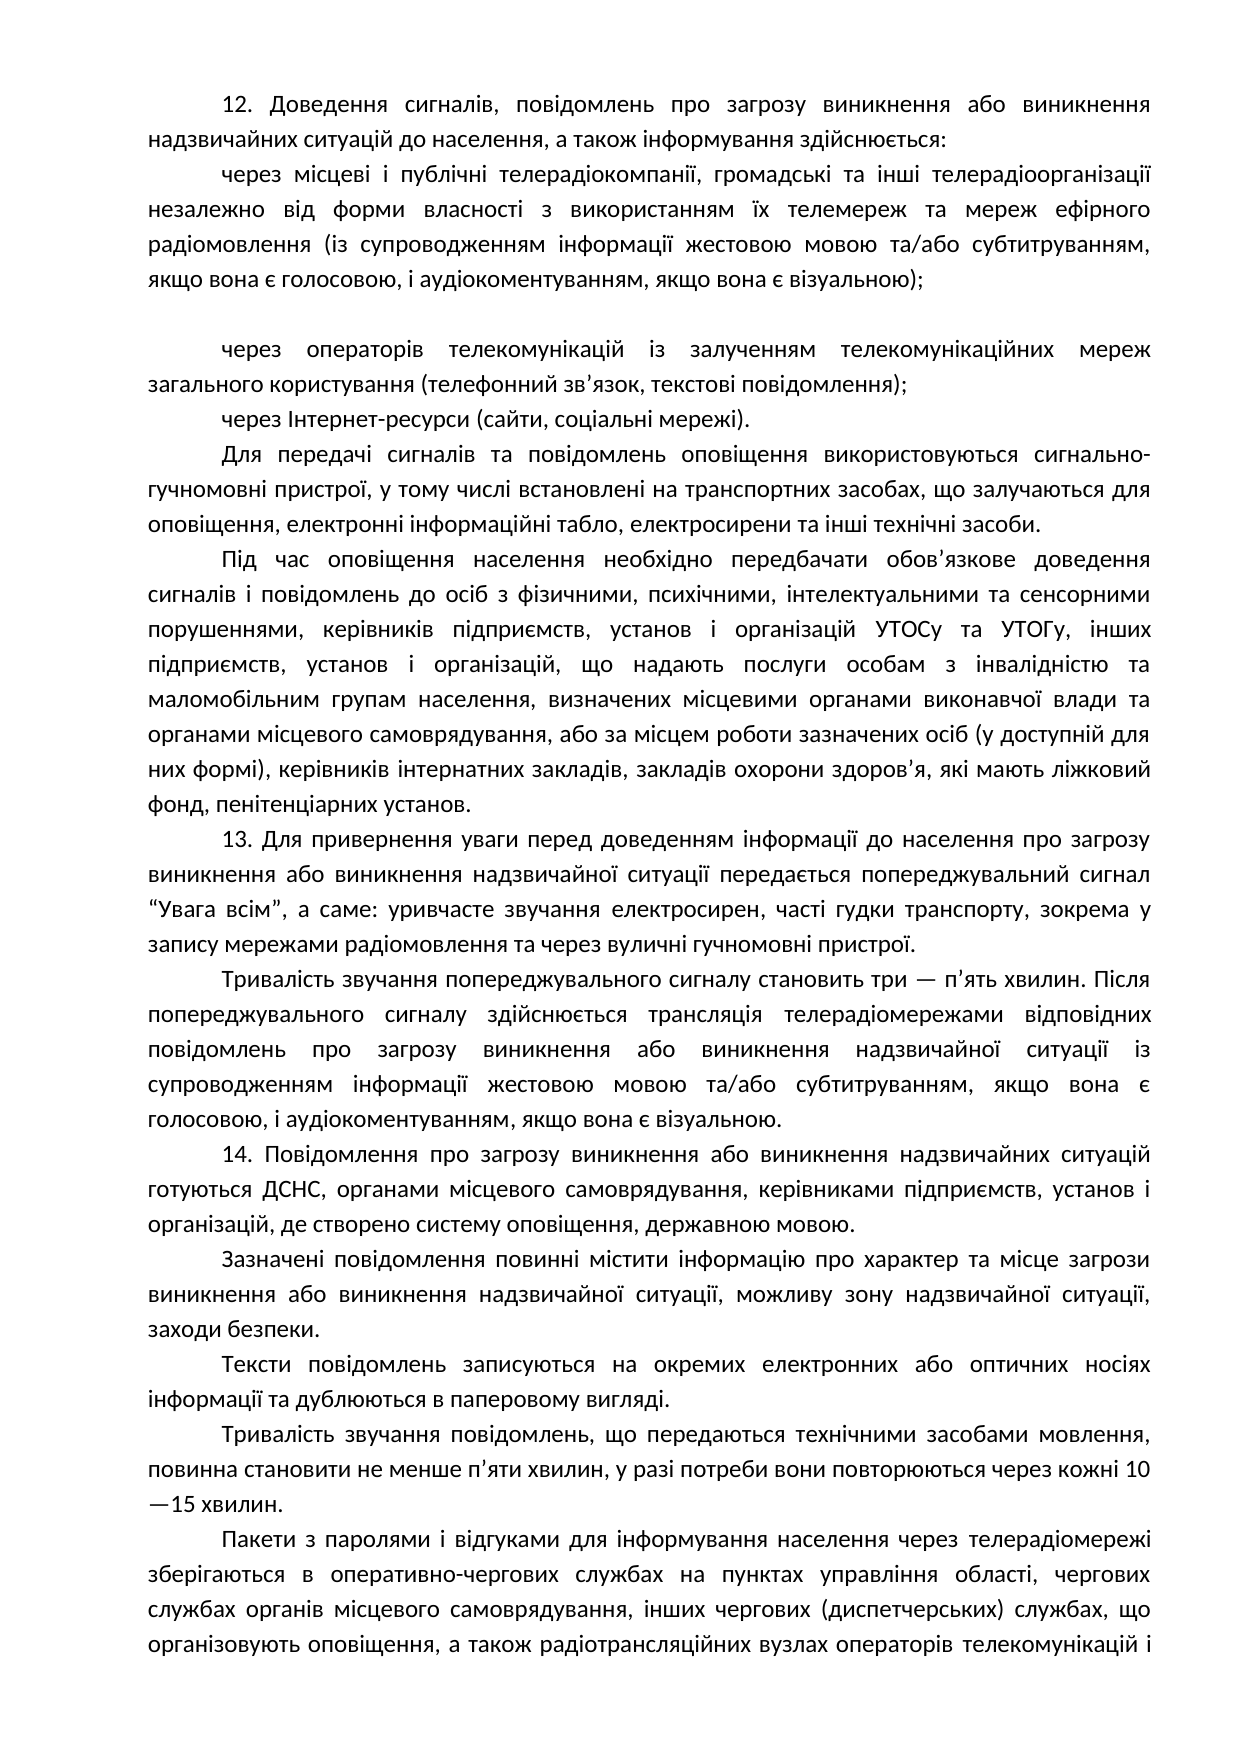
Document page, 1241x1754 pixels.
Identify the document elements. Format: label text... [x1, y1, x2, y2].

text 12. Доведення сигналів, повідомлень про загрозу виникнення або виникнення надзвичайних ситуацій до населення, а також інформування здійснюється: [148, 88, 1152, 154]
text Для передачі сигналів та повідомлень оповіщення використовуються сигнально-гучномовні пристрої, у тому числі встановлені на транспортних засобах, що залучаються для оповіщення, електронні інформаційні табло, електросирени та інші технічні засоби. [148, 438, 1152, 539]
text через місцеві і публічні телерадіокомпанії, громадські та інші телерадіоорганізації незалежно від форми власності з використанням їх телемереж та мереж ефірного радіомовлення (із супроводженням інформації жестовою мовою та/або субтитруванням, якщо вона є голосовою, і аудіокоментуванням, якщо вона є візуальною); [148, 158, 1152, 294]
text Тривалість звучання попереджувального сигналу становить три — п’ять хвилин. Після попереджувального сигналу здійснюється трансляція телерадіомережами відповідних повідомлень про загрозу виникнення або виникнення надзвичайної ситуації із супроводженням інформації жестовою мовою та/або субтитруванням, якщо вона є голосовою, і аудіокоментуванням, якщо вона є візуальною. [148, 963, 1152, 1134]
text Тривалість звучання повідомлень, що передаються технічними засобами мовлення, повинна становити не менше п’яти хвилин, у разі потреби вони повторюються через кожні 10—15 хвилин. [148, 1418, 1152, 1519]
text 14. Повідомлення про загрозу виникнення або виникнення надзвичайних ситуацій готуються ДСНС, органами місцевого самоврядування, керівниками підприємств, установ і організацій, де створено систему оповіщення, державною мовою. [148, 1138, 1152, 1239]
text через операторів телекомунікацій із залученням телекомунікаційних мереж загального користування (телефонний зв’язок, текстові повідомлення); [148, 333, 1152, 399]
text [148, 1523, 1152, 1659]
text Зазначені повідомлення повинні містити інформацію про характер та місце загрози виникнення або виникнення надзвичайної ситуації, можливу зону надзвичайної ситуації, заходи безпеки. [148, 1243, 1152, 1344]
text Під час оповіщення населення необхідно передбачати обов’язкове доведення сигналів і повідомлень до осіб з фізичними, психічними, інтелектуальними та сенсорними порушеннями, керівників підприємств, установ і організацій УТОСу та УТОГу, інших підприємств, установ і організацій, що надають послуги особам з інвалідністю та маломобільним групам населення, визначених місцевими органами виконавчої влади та органами місцевого самоврядування, або за місцем роботи зазначених осіб (у доступній для них формі), керівників інтернатних закладів, закладів охорони здоров’я, які мають ліжковий фонд, пенітенціарних установ. [148, 543, 1152, 819]
text 13. Для привернення уваги перед доведенням інформації до населення про загрозу виникнення або виникнення надзвичайної ситуації передається попереджувальний сигнал “Увага всім”, а саме: уривчасте звучання електросирен, часті гудки транспорту, зокрема у запису мережами радіомовлення та через вуличні гучномовні пристрої. [148, 823, 1152, 959]
text Тексти повідомлень записуються на окремих електронних або оптичних носіях інформації та дублюються в паперовому вигляді. [148, 1348, 1152, 1414]
text через Інтернет-ресурси (сайти, соціальні мережі). [148, 403, 1152, 434]
